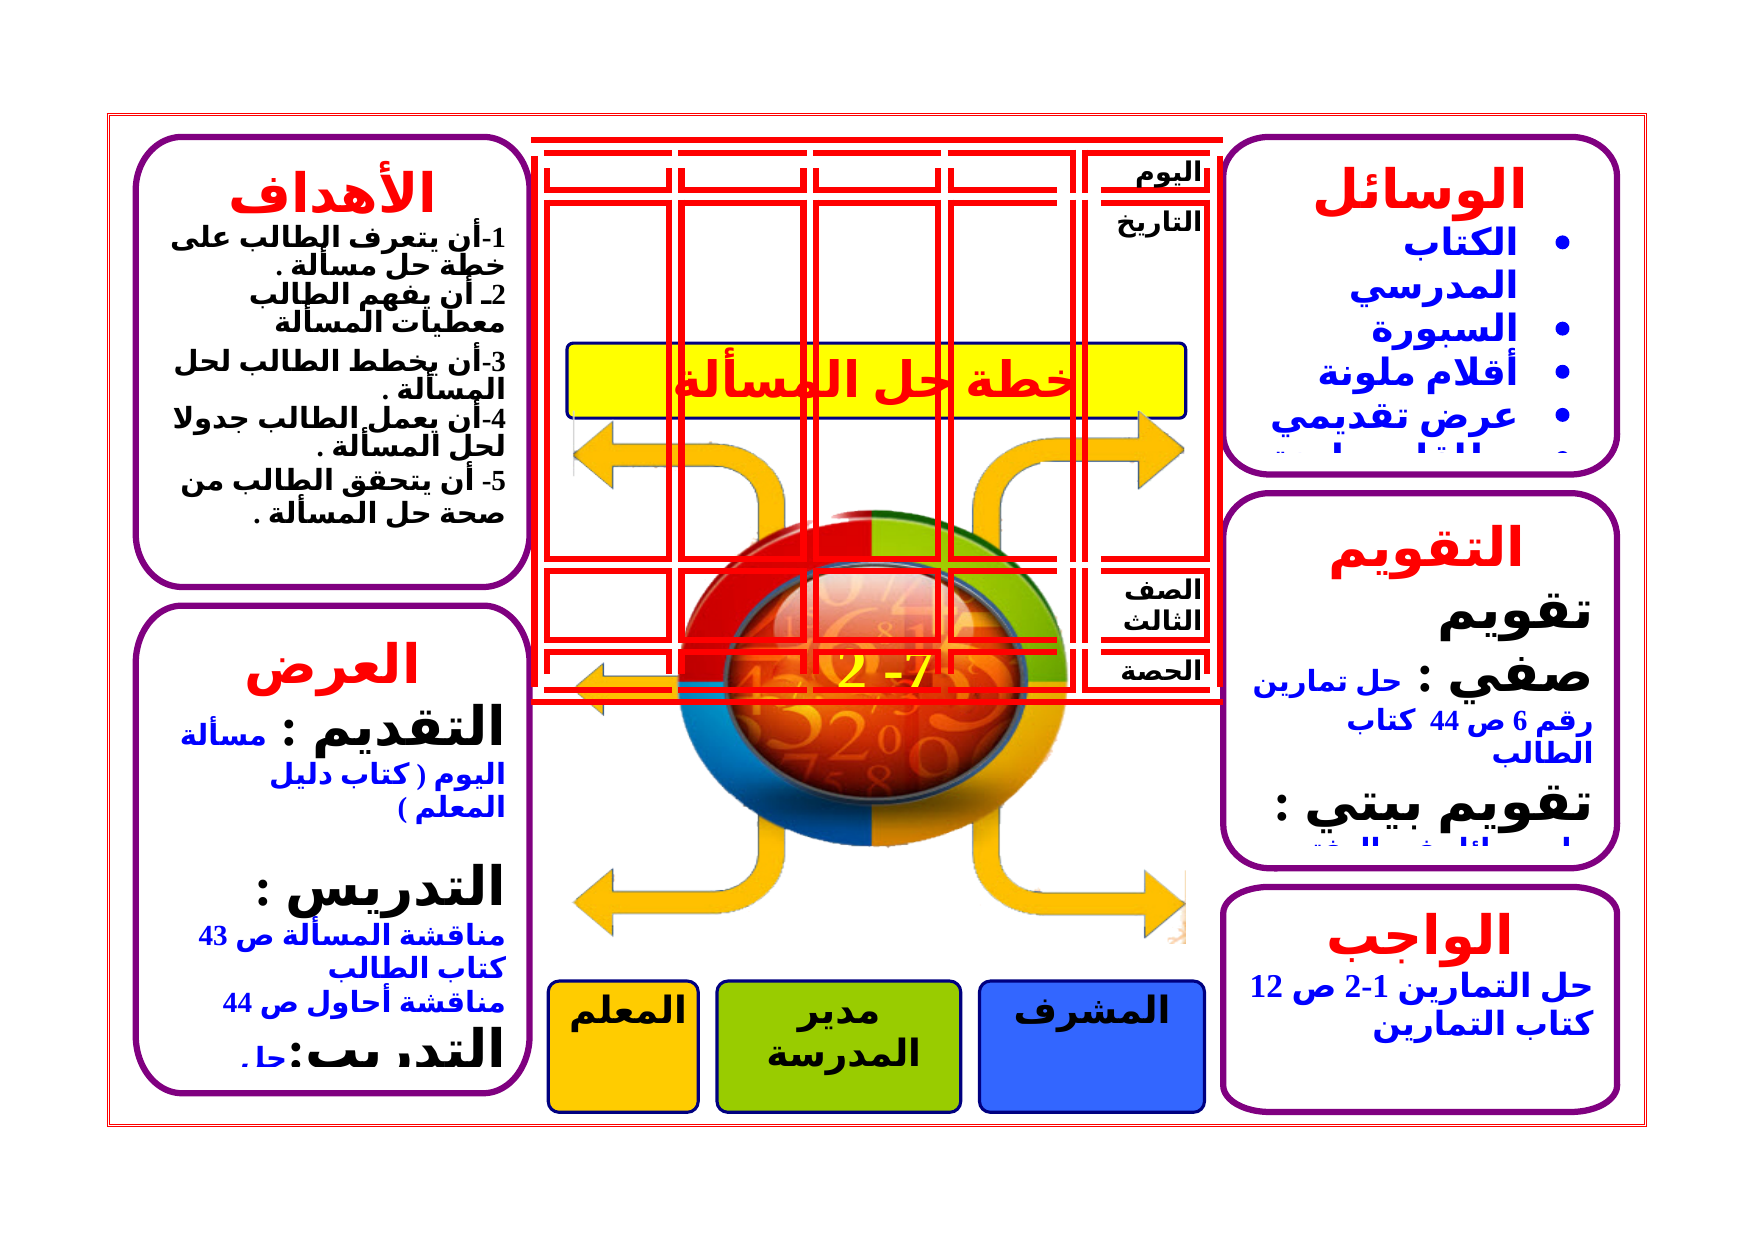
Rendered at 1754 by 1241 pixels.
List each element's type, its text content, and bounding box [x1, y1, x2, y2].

table_cell [675, 187, 810, 556]
table_cell [675, 556, 810, 637]
table_cell [944, 556, 1079, 637]
table_cell [541, 556, 675, 637]
table_cell [810, 556, 944, 637]
table_cell [541, 637, 675, 687]
table_cell الصف الثالث [1079, 556, 1213, 637]
table_header [541, 143, 675, 187]
table_cell [810, 637, 944, 687]
table_header [675, 143, 810, 187]
table_cell الحصة [1079, 637, 1213, 687]
picture [567, 687, 679, 699]
table_header اليوم [1079, 143, 1213, 187]
table_header [810, 143, 944, 187]
table_cell [944, 187, 1079, 556]
table_cell التاريخ [1079, 187, 1213, 556]
table_cell [675, 637, 810, 687]
table_cell [541, 187, 675, 556]
table_header [944, 143, 1079, 187]
table_cell [810, 187, 944, 556]
table_cell [944, 637, 1079, 687]
picture [725, 687, 1186, 699]
picture [567, 705, 1186, 944]
